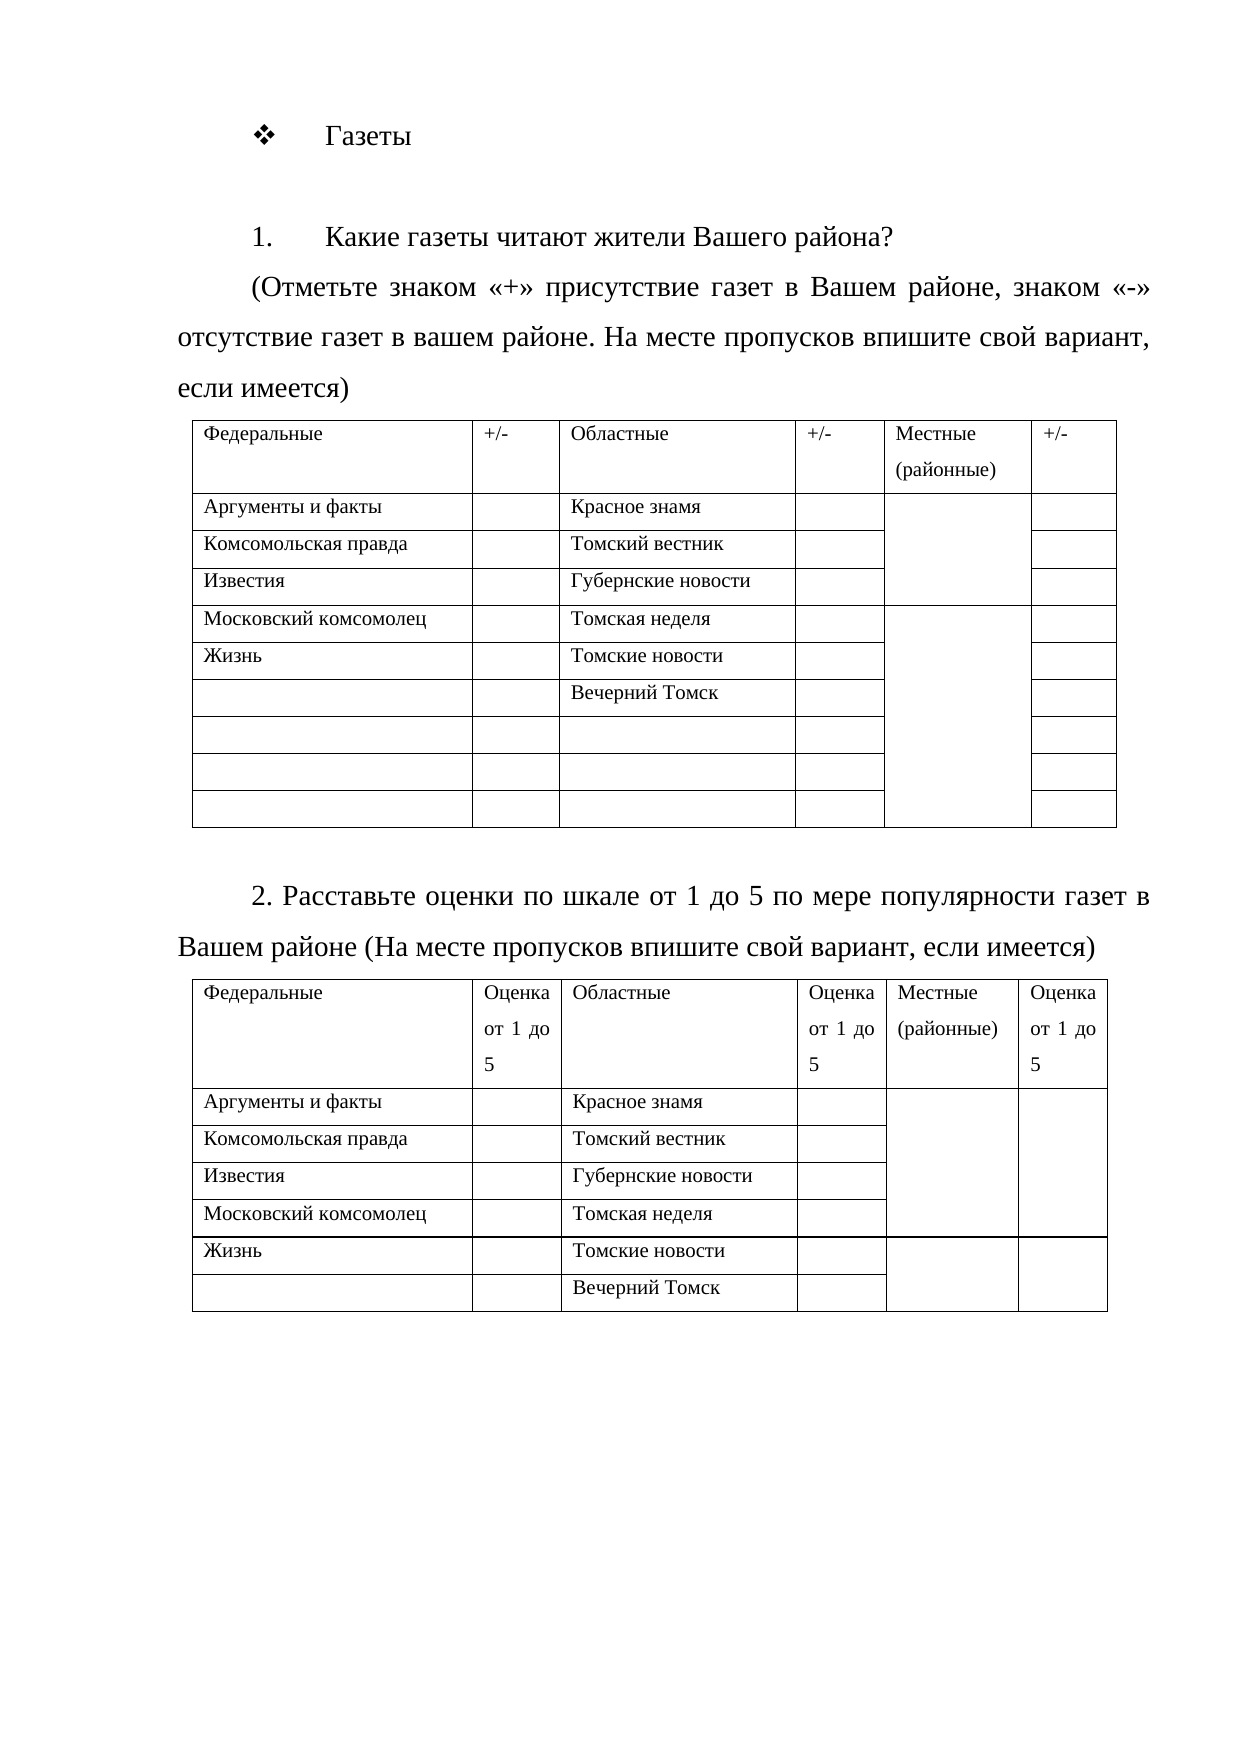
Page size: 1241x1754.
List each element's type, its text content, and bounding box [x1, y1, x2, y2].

table_cell [796, 680, 884, 716]
table_cell [1032, 643, 1116, 679]
table_cell [796, 754, 884, 790]
table_cell [473, 1163, 561, 1199]
table_cell [1032, 494, 1116, 530]
table_cell Московский комсомолец [193, 1200, 472, 1236]
table_cell [473, 1200, 561, 1236]
table_cell [796, 531, 884, 567]
table_cell [796, 717, 884, 753]
table_cell [796, 494, 884, 530]
table_cell [473, 717, 559, 753]
table_cell Губернские новости [560, 569, 795, 604]
table_header Местные (районные) [885, 421, 1031, 493]
table_header Областные [560, 421, 795, 493]
table_cell [473, 680, 559, 716]
table_cell [798, 1089, 886, 1125]
table_cell [473, 1089, 561, 1125]
table_cell Томский вестник [560, 531, 795, 567]
table_header Оценка от 1 до 5 [798, 980, 886, 1088]
table_cell Томские новости [562, 1238, 797, 1273]
table_cell [473, 569, 559, 604]
table_cell Губернские новости [562, 1163, 797, 1199]
table_cell Аргументы и факты [193, 494, 472, 530]
table_cell [798, 1200, 886, 1236]
table_cell [473, 1275, 561, 1311]
table_cell Томские новости [560, 643, 795, 679]
table_cell [1032, 680, 1116, 716]
table_cell Вечерний Томск [562, 1275, 797, 1311]
list (Отметьте знаком «+» присутствие газет в Вашем районе, знаком «-» отсутствие газет в вашем районе. На месте пропусков впишите свой вариант, если имеется) [177, 269, 1152, 403]
table_cell Известия [193, 1163, 472, 1199]
table_header +/- [1032, 421, 1116, 493]
table_cell Комсомольская правда [193, 1126, 472, 1162]
table_cell [473, 791, 559, 827]
table_cell [1019, 1238, 1107, 1311]
table_cell Красное знамя [560, 494, 795, 530]
table_header Областные [562, 980, 797, 1088]
table_cell Жизнь [193, 643, 472, 679]
table_cell Томский вестник [562, 1126, 797, 1162]
table_cell [473, 1126, 561, 1162]
table_cell [560, 754, 795, 790]
table_cell [885, 606, 1031, 827]
table_cell [473, 1238, 561, 1273]
table_cell [796, 606, 884, 642]
table_cell Томская неделя [562, 1200, 797, 1236]
table_cell [193, 791, 472, 827]
table_cell [473, 494, 559, 530]
table_cell Известия [193, 569, 472, 604]
table_cell Вечерний Томск [560, 680, 795, 716]
table_header +/- [473, 421, 559, 493]
table_cell [1032, 531, 1116, 567]
table_cell [193, 1275, 472, 1311]
table_cell [796, 643, 884, 679]
table_header +/- [796, 421, 884, 493]
table_cell [193, 717, 472, 753]
table_cell [796, 791, 884, 827]
table_cell [887, 1238, 1018, 1311]
table_cell [193, 754, 472, 790]
list 2. Расставьте оценки по шкале от 1 до 5 по мере популярности газет в Вашем районе (На месте пропусков впишите свой вариант, если имеется) [177, 878, 1152, 962]
table_cell Жизнь [193, 1238, 472, 1273]
table_cell Томская неделя [560, 606, 795, 642]
table_cell [1032, 606, 1116, 642]
table_cell [798, 1275, 886, 1311]
table_cell [798, 1238, 886, 1273]
table_cell [473, 606, 559, 642]
table_cell [560, 791, 795, 827]
table_cell [885, 494, 1031, 604]
list Какие газеты читают жители Вашего района? [177, 219, 1152, 252]
table_cell Московский комсомолец [193, 606, 472, 642]
table_header Местные (районные) [887, 980, 1018, 1088]
table_header Федеральные [193, 421, 472, 493]
table_cell [473, 643, 559, 679]
table_header Оценка от 1 до 5 [1019, 980, 1107, 1088]
table_cell [1032, 569, 1116, 604]
table_cell [798, 1126, 886, 1162]
table_header Федеральные [193, 980, 472, 1088]
table_header Оценка от 1 до 5 [473, 980, 561, 1088]
table_cell [473, 531, 559, 567]
table_cell [796, 569, 884, 604]
table_cell [1019, 1089, 1107, 1236]
list Газеты [177, 118, 1152, 152]
table_cell [887, 1089, 1018, 1236]
table_cell [473, 754, 559, 790]
table_cell [1032, 754, 1116, 790]
table_cell [1032, 717, 1116, 753]
table_cell [798, 1163, 886, 1199]
table_cell Аргументы и факты [193, 1089, 472, 1125]
table_cell [560, 717, 795, 753]
table_cell Комсомольская правда [193, 531, 472, 567]
table_cell Красное знамя [562, 1089, 797, 1125]
table_cell [1032, 791, 1116, 827]
table_cell [193, 680, 472, 716]
